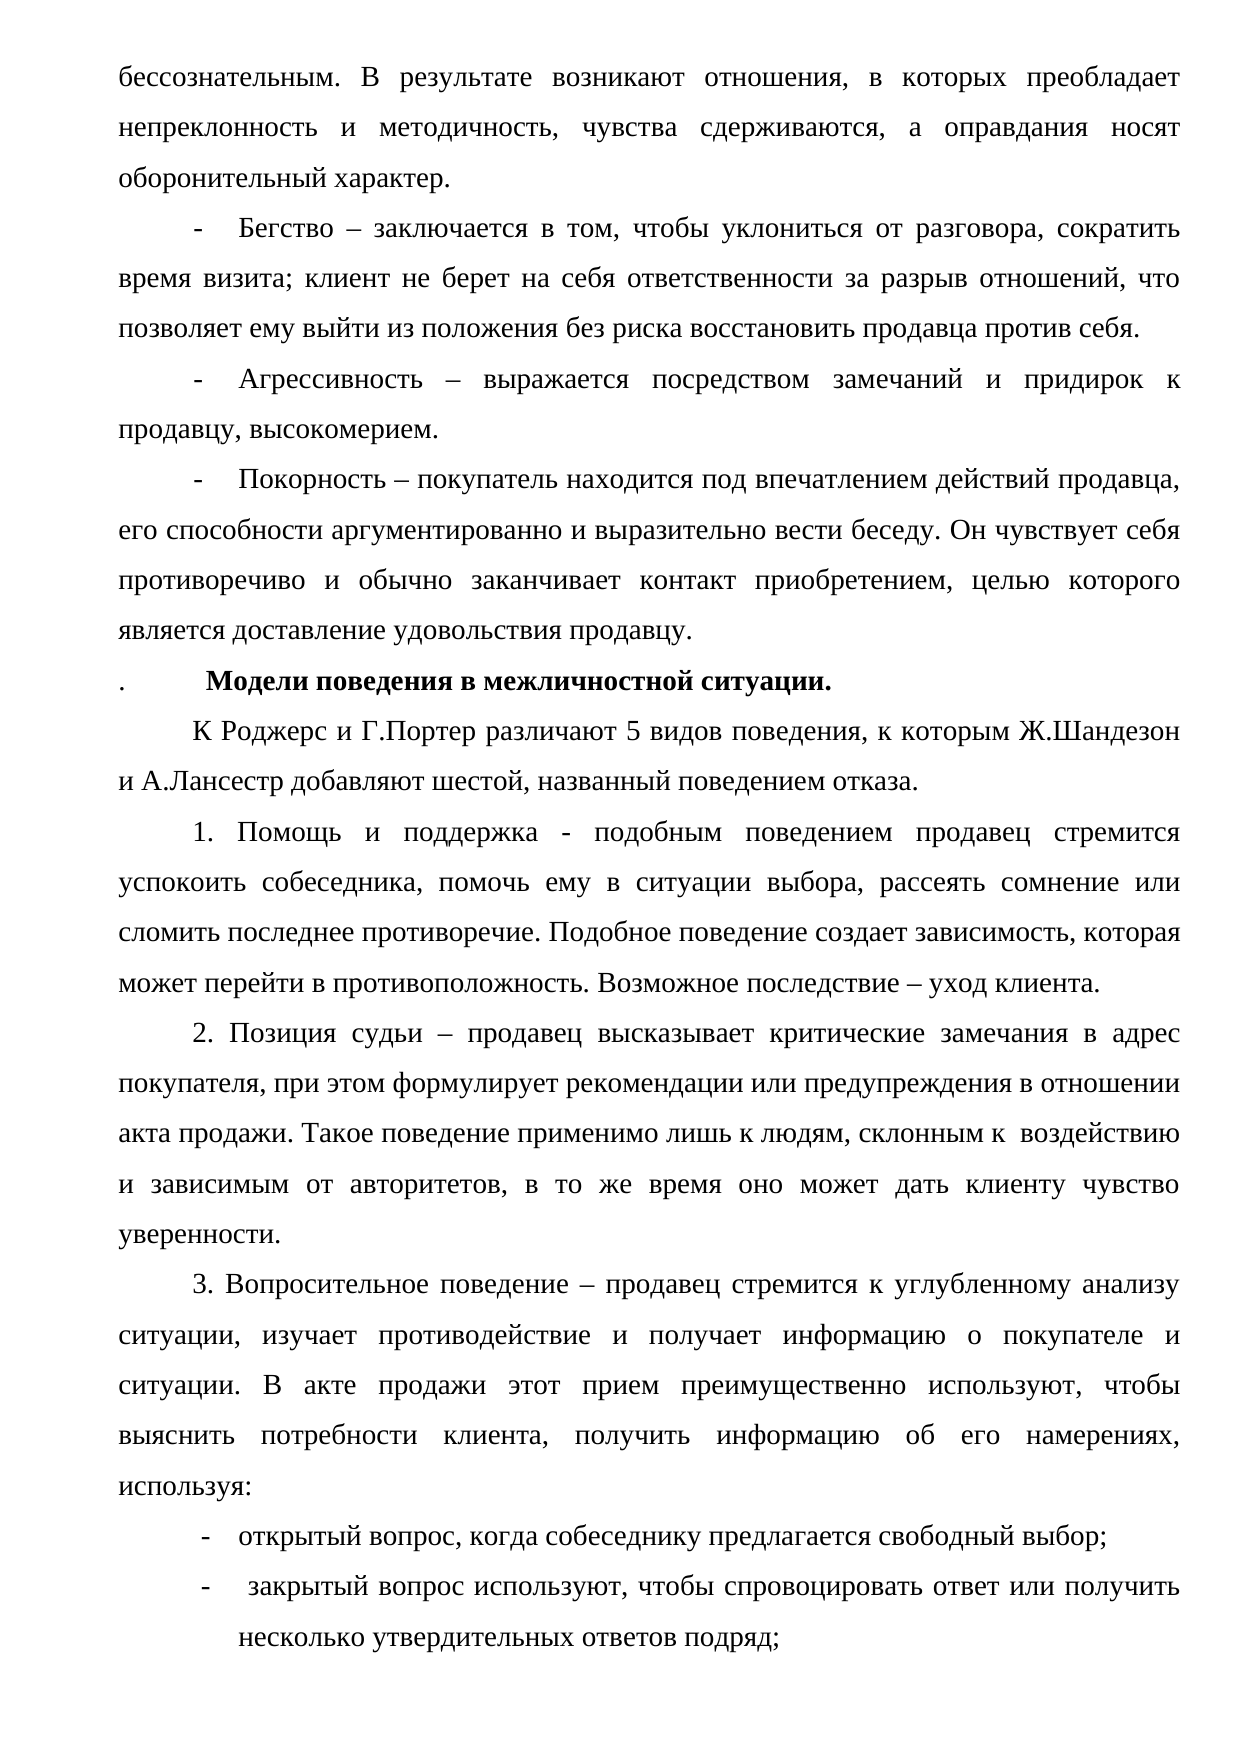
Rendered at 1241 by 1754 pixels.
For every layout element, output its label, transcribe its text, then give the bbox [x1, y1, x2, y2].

text 1. Помощь и поддержка - подобным поведением продавец стремится успокоить собеседника, помочь ему в ситуации выбора, рассеять сомнение или сломить последнее противоречие. Подобное поведение создает зависимость, которая может перейти в противоположность. Возможное последствие – уход клиента. [118, 814, 1181, 998]
list закрытый вопрос используют, чтобы спровоцировать ответ или получить несколько утвердительных ответов подряд; [201, 1568, 1181, 1652]
text 3. Вопросительное поведение – продавец стремится к углубленному анализу ситуации, изучает противодействие и получает информацию о покупателе и ситуации. В акте продажи этот прием преимущественно используют, чтобы выяснить потребности клиента, получить информацию об его намерениях, используя: [118, 1267, 1181, 1501]
text К Роджерс и Г.Портер различают 5 видов поведения, к которым Ж.Шандезон и А.Лансестр добавляют шестой, названный поведением отказа. [118, 713, 1181, 797]
list Бегство – заключается в том, чтобы уклониться от разговора, сократить время визита; клиент не берет на себя ответственности за разрыв отношений, что позволяет ему выйти из положения без риска восстановить продавца против себя. [118, 210, 1181, 344]
list Агрессивность – выражается посредством замечаний и придирок к продавцу, высокомерием. [118, 361, 1181, 445]
text 2. Позиция судьи – продавец высказывает критические замечания в адрес покупателя, при этом формулирует рекомендации или предупреждения в отношении акта продажи. Такое поведение применимо лишь к людям, склонным к воздействию и зависимым от авторитетов, в то же время оно может дать клиенту чувство уверенности. [118, 1015, 1181, 1250]
text . Модели поведения в межличностной ситуации. [118, 663, 1181, 696]
list открытый вопрос, когда собеседнику предлагается свободный выбор; [201, 1518, 1181, 1552]
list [118, 59, 1181, 193]
list Покорность – покупатель находится под впечатлением действий продавца, его способности аргументированно и выразительно вести беседу. Он чувствует себя противоречиво и обычно заканчивает контакт приобретением, целью которого является доставление удовольствия продавцу. [118, 462, 1181, 646]
